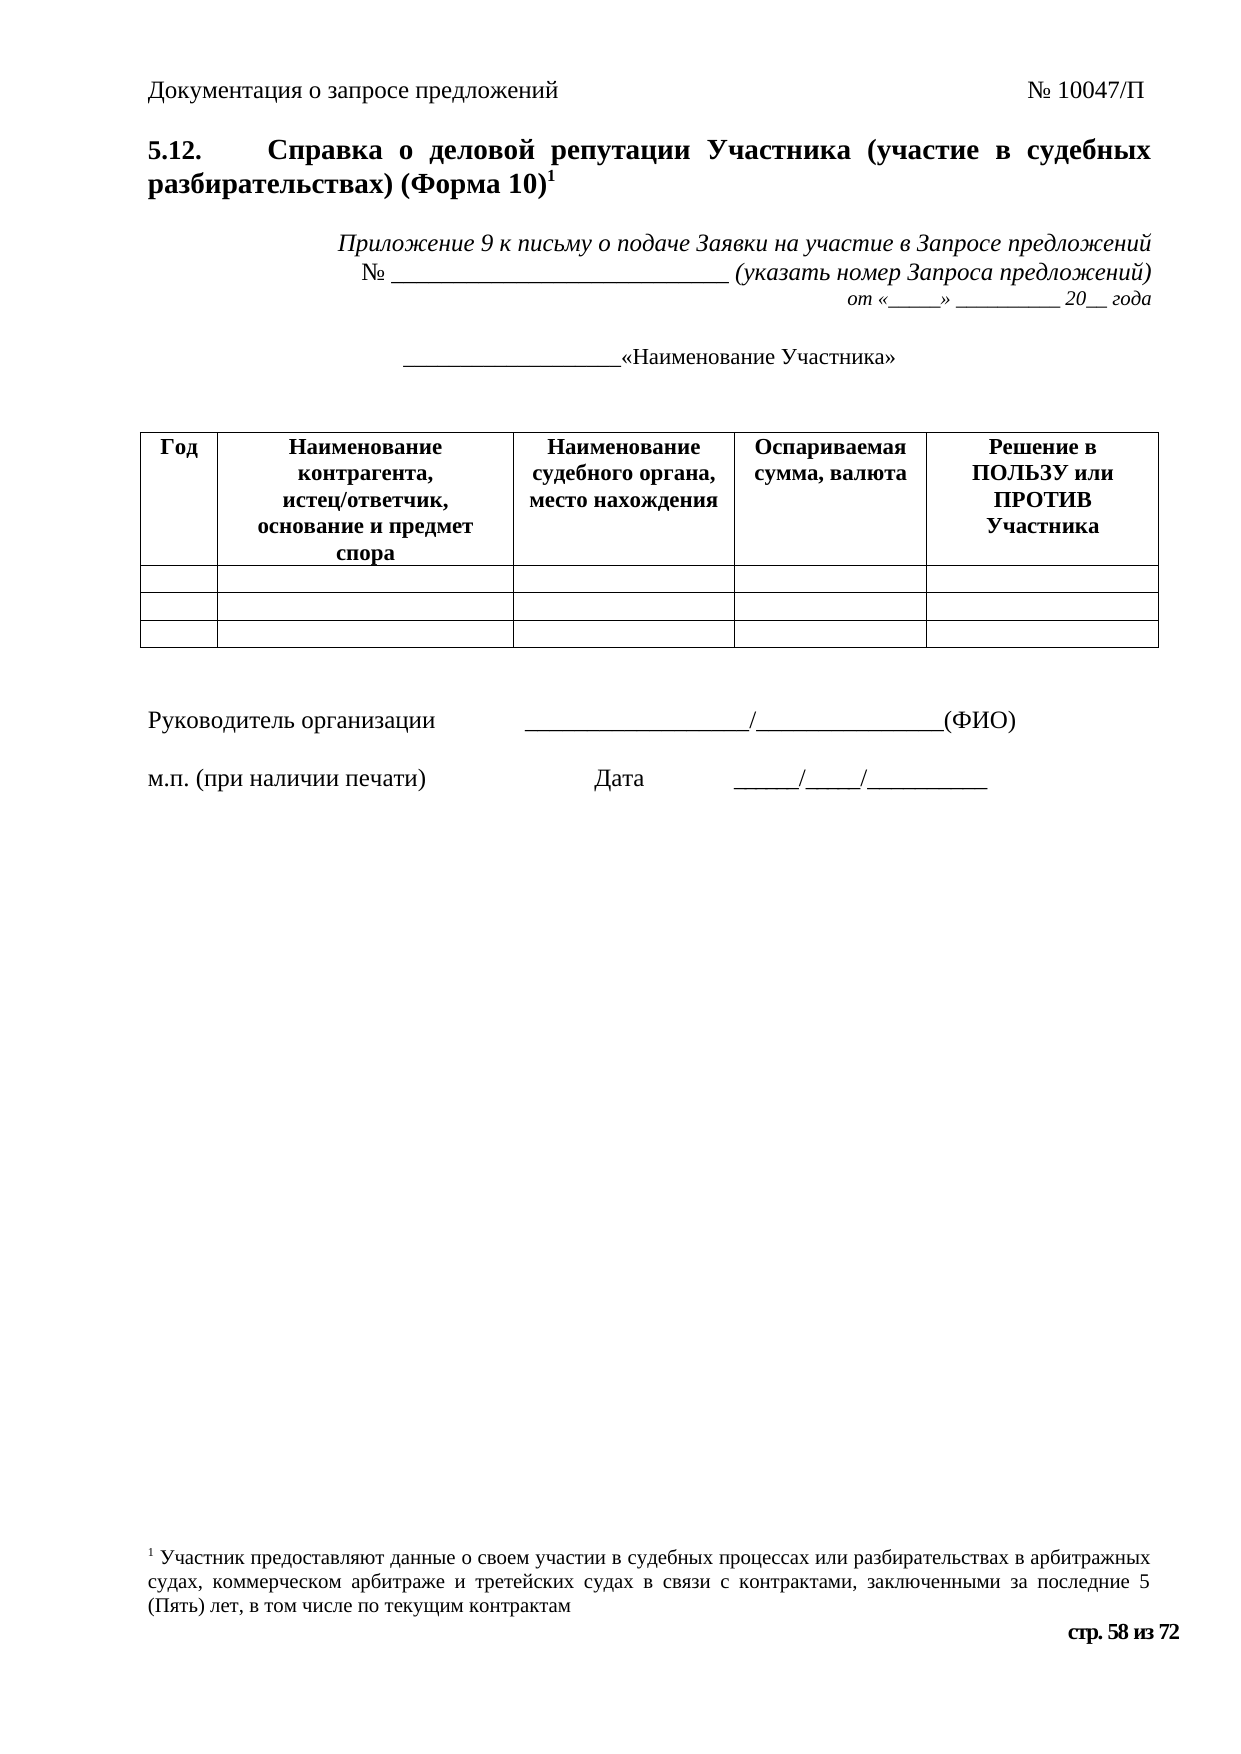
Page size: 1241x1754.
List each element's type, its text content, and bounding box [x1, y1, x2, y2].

table_cell [514, 621, 734, 647]
table_cell [218, 593, 513, 620]
table_header Наименование судебного органа, место нахождения [514, 433, 734, 565]
table_header Год [141, 433, 217, 565]
text м.п. (при наличии печати) Дата / / [148, 763, 1152, 792]
text Приложение 9 к письму о подаче Заявки на участие в Запросе предложений [148, 228, 1152, 257]
table_cell [514, 593, 734, 620]
text № ___________________________ (указать номер Запроса предложений) [148, 257, 1152, 286]
table_cell [218, 566, 513, 592]
text Руководитель организации /_______________(ФИО) [148, 706, 1152, 734]
table_cell [514, 566, 734, 592]
table_cell [141, 593, 217, 620]
table_header Наименование контрагента, истец/ответчик, основание и предмет спора [218, 433, 513, 565]
table_cell [141, 621, 217, 647]
text от «_____» __________ 20__ года [148, 286, 1152, 310]
table_cell [141, 566, 217, 592]
table_cell [735, 593, 926, 620]
text ___________________«Наименование Участника» [148, 343, 1152, 370]
table_cell [927, 566, 1158, 592]
table_header Оспариваемая сумма, валюта [735, 433, 926, 565]
table_cell [927, 621, 1158, 647]
table_header Решение в ПОЛЬЗУ или ПРОТИВ Участника [927, 433, 1158, 565]
list Справка о деловой репутации Участника (участие в судебных разбирательствах) (Форма 10) [148, 132, 1152, 199]
table_cell [927, 593, 1158, 620]
table_cell [218, 621, 513, 647]
table_cell [735, 621, 926, 647]
table_cell [735, 566, 926, 592]
